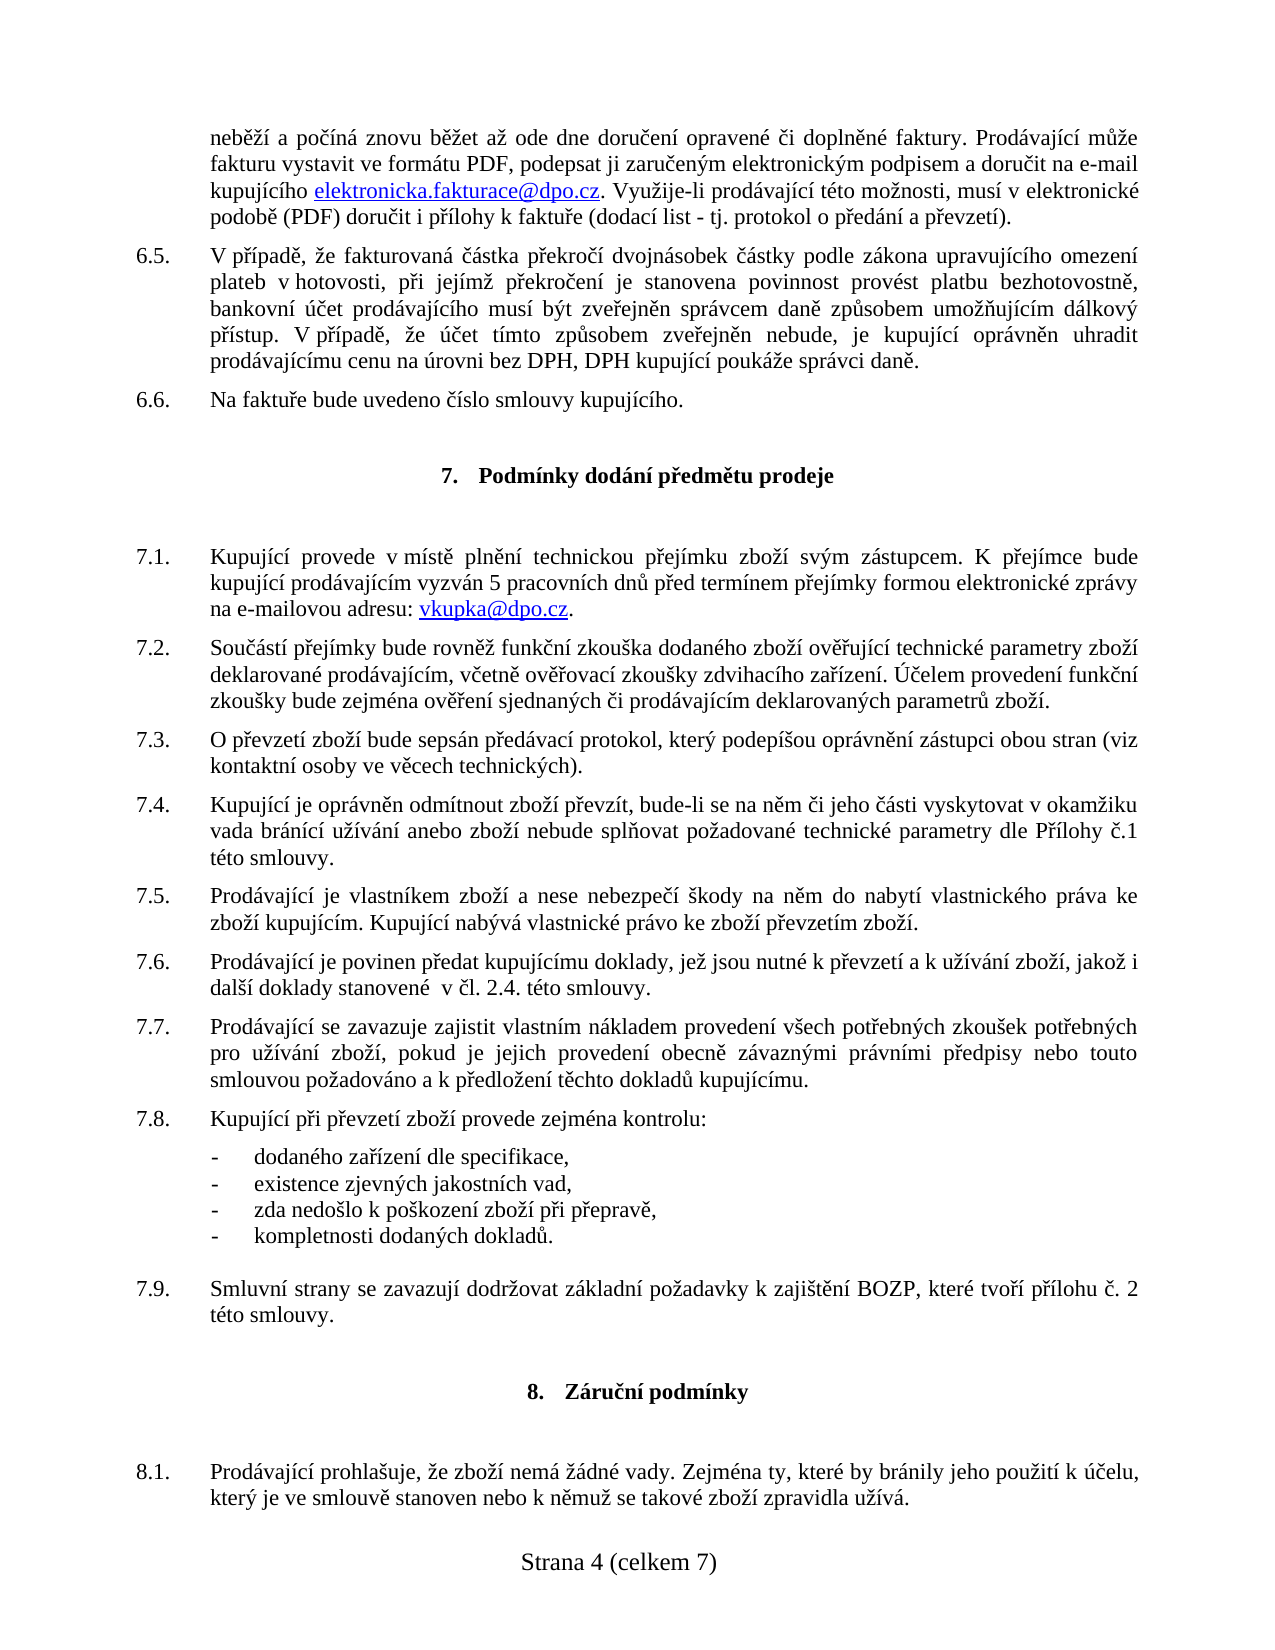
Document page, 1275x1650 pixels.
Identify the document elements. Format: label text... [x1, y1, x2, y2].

text Smluvní strany se zavazují dodržovat základní požadavky k zajištění BOZP, které tvoří přílohu č. 2 této smlouvy. [136, 1275, 1139, 1328]
list kompletnosti dodaných dokladů. [211, 1222, 1139, 1249]
text Kupující je oprávněn odmítnout zboží převzít, bude-li se na něm či jeho části vyskytovat v okamžiku vada bránící užívání anebo zboží nebude splňovat požadované technické parametry dle Přílohy č.1 této smlouvy. [136, 791, 1139, 870]
text O převzetí zboží bude sepsán předávací protokol, který podepíšou oprávnění zástupci obou stran (viz kontaktní osoby ve věcech technických). [136, 726, 1139, 778]
text Prodávající prohlašuje, že zboží nemá žádné vady. Zejména ty, které by bránily jeho použití k účelu, který je ve smlouvě stanoven nebo k němuž se takové zboží zpravidla užívá. [136, 1458, 1139, 1511]
list dodaného zařízení dle specifikace, [211, 1143, 1139, 1170]
text Na faktuře bude uvedeno číslo smlouvy kupujícího. [136, 386, 1139, 413]
text Prodávající je povinen předat kupujícímu doklady, jež jsou nutné k převzetí a k užívání zboží, jakož i další doklady stanovené v čl. 2.4. této smlouvy. [136, 948, 1139, 1001]
text Součástí přejímky bude rovněž funkční zkouška dodaného zboží ověřující technické parametry zboží deklarované prodávajícím, včetně ověřovací zkoušky zdvihacího zařízení. Účelem provedení funkční zkoušky bude zejména ověření sjednaných či prodávajícím deklarovaných parametrů zboží. [136, 634, 1139, 713]
text Podmínky dodání předmětu prodeje [136, 463, 1139, 489]
text Kupující při převzetí zboží provede zejména kontrolu: [136, 1104, 1139, 1131]
text V případě, že fakturovaná částka překročí dvojnásobek částky podle zákona upravujícího omezení plateb v hotovosti, při jejímž překročení je stanovena povinnost provést platbu bezhotovostně, bankovní účet prodávajícího musí být zveřejněn správcem daně způsobem umožňujícím dálkový přístup. V případě, že účet tímto způsobem zveřejněn nebude, je kupující oprávněn uhradit prodávajícímu cenu na úrovni bez DPH, DPH kupující poukáže správci daně. [136, 242, 1139, 374]
list existence zjevných jakostních vad, [211, 1170, 1139, 1196]
text Kupující provede v místě plnění technickou přejímku zboží svým zástupcem. K přejímce bude kupující prodávajícím vyzván 5 pracovních dnů před termínem přejímky formou elektronické zprávy na e-mailovou adresu: vkupka@dpo.cz. [136, 543, 1139, 622]
list zda nedošlo k poškození zboží při přepravě, [211, 1196, 1139, 1222]
text Prodávající se zavazuje zajistit vlastním nákladem provedení všech potřebných zkoušek potřebných pro užívání zboží, pokud je jejich provedení obecně závaznými právními předpisy nebo touto smlouvou požadováno a k předložení těchto dokladů kupujícímu. [136, 1013, 1139, 1092]
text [136, 124, 1139, 229]
text Záruční podmínky [136, 1378, 1139, 1404]
text Prodávající je vlastníkem zboží a nese nebezpečí škody na něm do nabytí vlastnického práva ke zboží kupujícím. Kupující nabývá vlastnické právo ke zboží převzetím zboží. [136, 883, 1139, 935]
